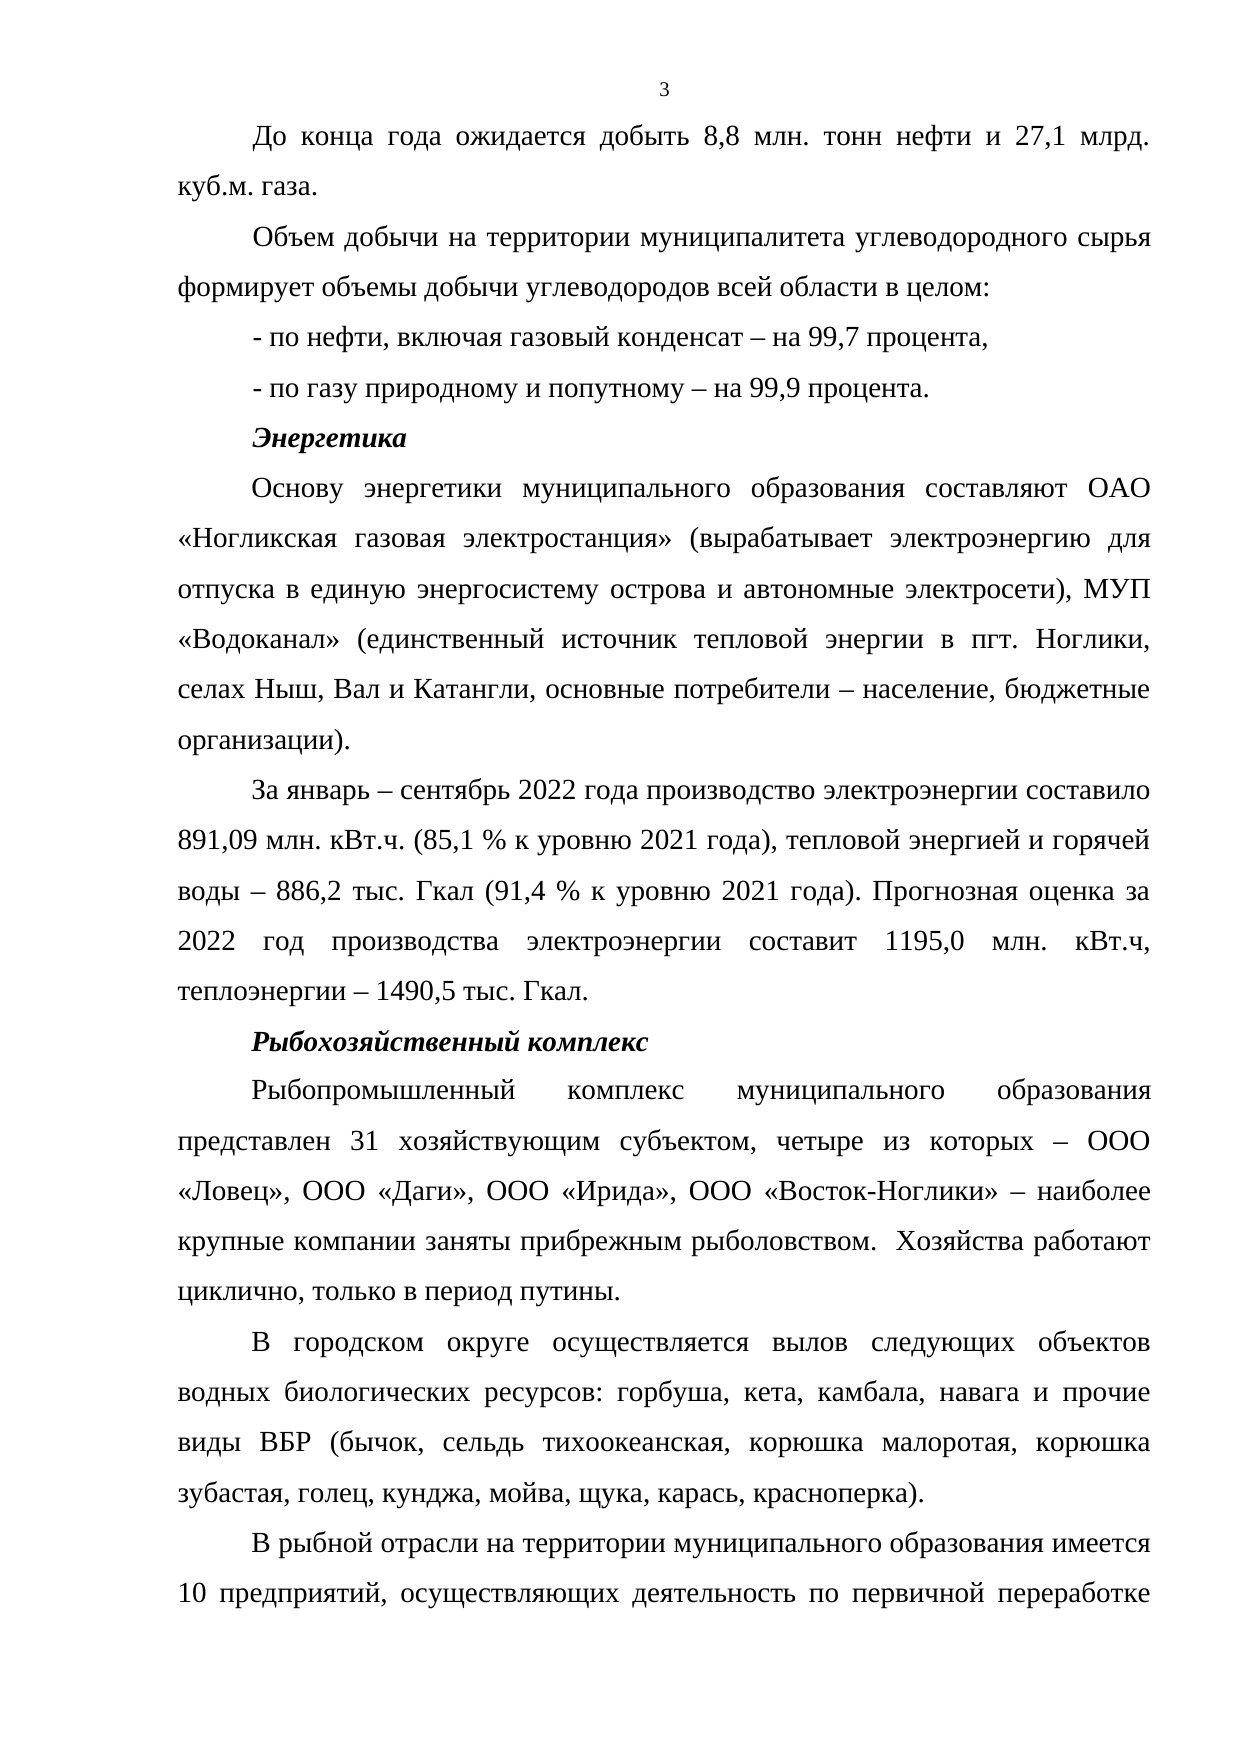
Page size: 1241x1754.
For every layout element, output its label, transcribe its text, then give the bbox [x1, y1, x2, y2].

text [177, 1525, 1152, 1609]
text - по нефти, включая газовый конденсат – на 99,7 процента, [177, 319, 1152, 353]
text В городском округе осуществляется вылов следующих объектов водных биологических ресурсов: горбуша, кета, камбала, навага и прочие виды ВБР (бычок, сельдь тихоокеанская, корюшка малоротая, корюшка зубастая, голец, кунджа, мойва, щука, карась, красноперка). [177, 1324, 1152, 1508]
text До конца года ожидается добыть 8,8 млн. тонн нефти и 27,1 млрд. куб.м. газа. [177, 118, 1152, 202]
text Основу энергетики муниципального образования составляют ОАО «Ногликская газовая электростанция» (вырабатывает электроэнергию для отпуска в единую энергосистему острова и автономные электросети), МУП «Водоканал» (единственный источник тепловой энергии в пгт. Ноглики, селах Ныш, Вал и Катангли, основные потребители – население, бюджетные организации). [177, 470, 1152, 755]
text За январь – сентябрь 2022 года производство электроэнергии составило 891,09 млн. кВт.ч. (85,1 % к уровню 2021 года), тепловой энергией и горячей воды – 886,2 тыс. Гкал (91,4 % к уровню 2021 года). Прогнозная оценка за 2022 год производства электроэнергии составит 1195,0 млн. кВт.ч, теплоэнергии – 1490,5 тыс. Гкал. [177, 772, 1152, 1007]
text - по газу природному и попутному – на 99,9 процента. [177, 370, 1152, 403]
text Объем добычи на территории муниципалитета углеводородного сырья формирует объемы добычи углеводородов всей области в целом: [177, 219, 1152, 303]
text Энергетика [177, 420, 1152, 453]
text Рыбохозяйственный комплекс [177, 1024, 1152, 1057]
text Рыбопромышленный комплекс муниципального образования представлен 31 хозяйствующим субъектом, четыре из которых – ООО «Ловец», ООО «Даги», ООО «Ирида», ООО «Восток-Ноглики» – наиболее крупные компании заняты прибрежным рыболовством. Хозяйства работают циклично, только в период путины. [177, 1072, 1152, 1307]
